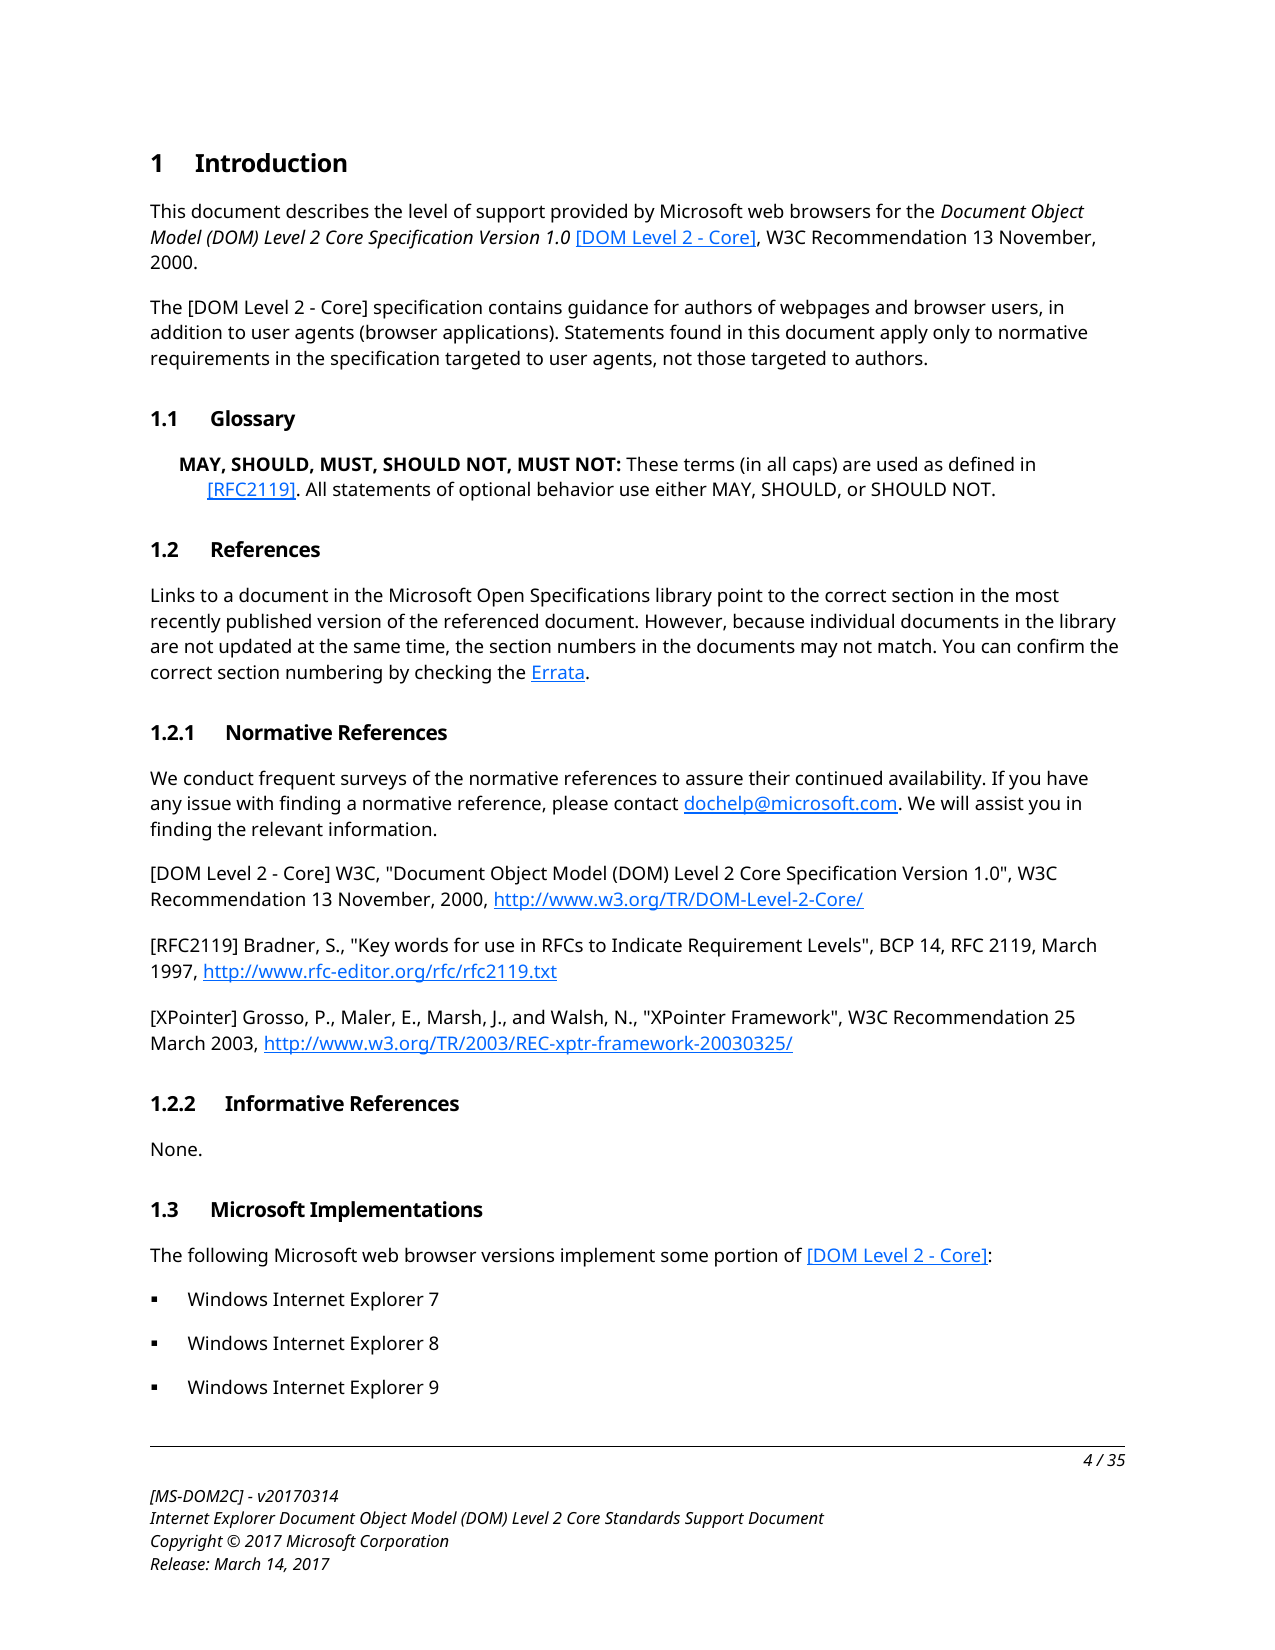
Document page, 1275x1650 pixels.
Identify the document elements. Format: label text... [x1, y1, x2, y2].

subtitle Microsoft Implementations [150, 1195, 1125, 1223]
text [RFC2119] Bradner, S., "Key words for use in RFCs to Indicate Requirement Levels", BCP 14, RFC 2119, March 1997, http://www.rfc-editor.org/rfc/rfc2119.txt [150, 932, 1125, 983]
text The following Microsoft web browser versions implement some portion of [DOM Level 2 - Core]: [150, 1242, 1125, 1267]
text This document describes the level of support provided by Microsoft web browsers for the Document Object Model (DOM) Level 2 Core Specification Version 1.0 [DOM Level 2 - Core], W3C Recommendation 13 November, 2000. [150, 199, 1125, 275]
text MAY, SHOULD, MUST, SHOULD NOT, MUST NOT: These terms (in all caps) are used as defined in [RFC2119]. All statements of optional behavior use either MAY, SHOULD, or SHOULD NOT. [178, 451, 1125, 502]
text None. [150, 1136, 1125, 1161]
subtitle Glossary [150, 404, 1125, 432]
subtitle References [150, 535, 1125, 564]
text [XPointer] Grosso, P., Maler, E., Marsh, J., and Walsh, N., "XPointer Framework", W3C Recommendation 25 March 2003, http://www.w3.org/TR/2003/REC-xptr-framework-20030325/ [150, 1004, 1125, 1055]
text [DOM Level 2 - Core] W3C, "Document Object Model (DOM) Level 2 Core Specification Version 1.0", W3C Recommendation 13 November, 2000, http://www.w3.org/TR/DOM-Level-2-Core/ [150, 861, 1125, 912]
list Windows Internet Explorer 7 [150, 1286, 1125, 1312]
text The [DOM Level 2 - Core] specification contains guidance for authors of webpages and browser users, in addition to user agents (browser applications). Statements found in this document apply only to normative requirements in the specification targeted to user agents, not those targeted to authors. [150, 294, 1125, 371]
text We conduct frequent surveys of the normative references to assure their continued availability. If you have any issue with finding a normative reference, please contact dochelp@microsoft.com. We will assist you in finding the relevant information. [150, 765, 1125, 842]
subtitle Normative References [150, 718, 1125, 746]
text Links to a document in the Microsoft Open Specifications library point to the correct section in the most recently published version of the referenced document. However, because individual documents in the library are not updated at the same time, the section numbers in the documents may not match. You can confirm the correct section numbering by checking the Errata. [150, 583, 1125, 685]
list Windows Internet Explorer 8 [150, 1330, 1125, 1356]
subtitle Informative References [150, 1089, 1125, 1117]
list Windows Internet Explorer 9 [150, 1375, 1125, 1400]
subtitle Introduction [150, 146, 1125, 180]
